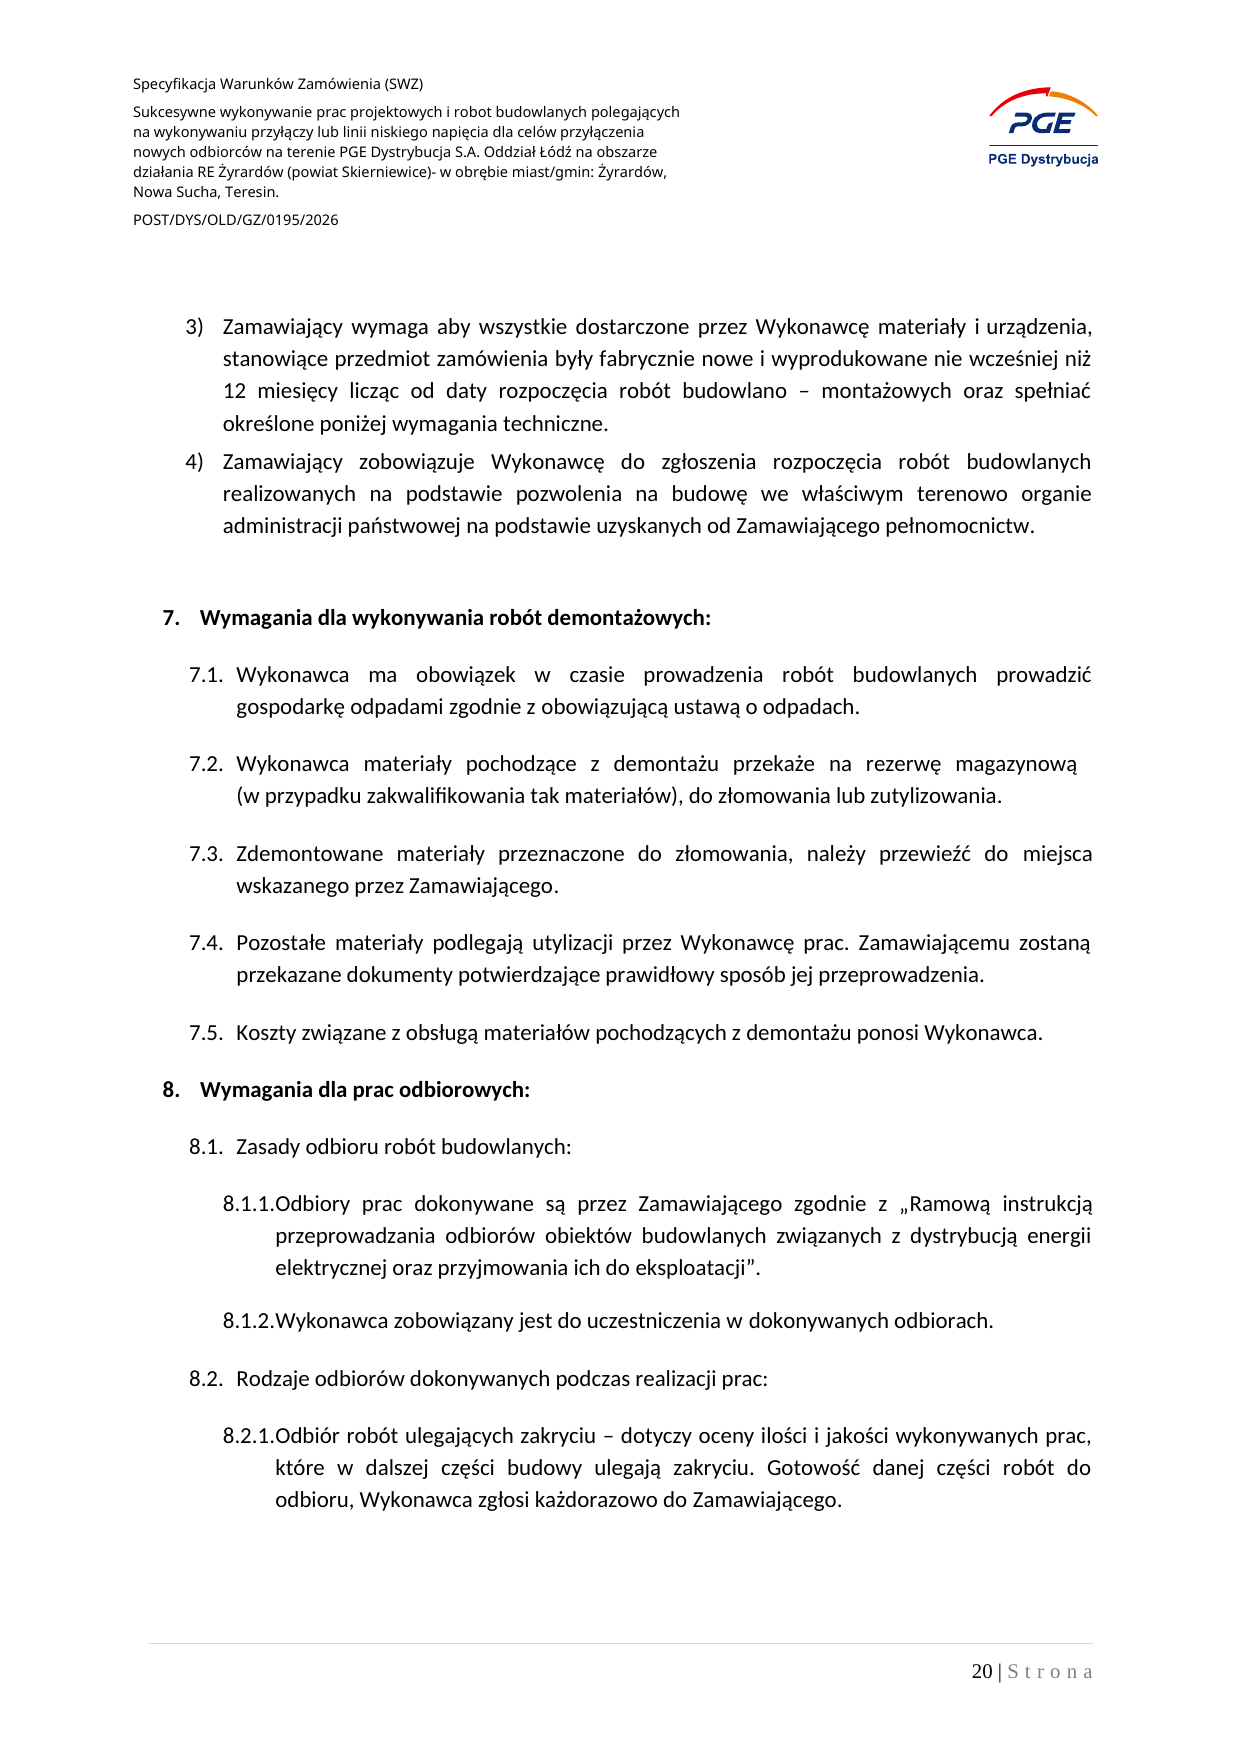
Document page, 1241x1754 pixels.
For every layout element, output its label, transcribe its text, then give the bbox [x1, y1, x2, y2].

subtitle Zasady odbioru robót budowlanych: [189, 1132, 1093, 1160]
subtitle Wykonawca ma obowiązek w czasie prowadzenia robót budowlanych prowadzić gospodarkę odpadami zgodnie z obowiązującą ustawą o odpadach. [189, 660, 1093, 720]
subtitle Wykonawca zobowiązany jest do uczestniczenia w dokonywanych odbiorach. [223, 1307, 1093, 1334]
subtitle Wykonawca materiały pochodzące z demontażu przekaże na rezerwę magazynową (w przypadku zakwalifikowania tak materiałów), do złomowania lub zutylizowania. [189, 749, 1093, 810]
list Zamawiający zobowiązuje Wykonawcę do zgłoszenia rozpoczęcia robót budowlanych realizowanych na podstawie pozwolenia na budowę we właściwym terenowo organie administracji państwowej na podstawie uzyskanych od Zamawiającego pełnomocnictw. [185, 447, 1093, 539]
subtitle Wymagania dla prac odbiorowych: [162, 1075, 1093, 1103]
subtitle Odbiór robót ulegających zakryciu – dotyczy oceny ilości i jakości wykonywanych prac, które w dalszej części budowy ulegają zakryciu. Gotowość danej części robót do odbioru, Wykonawca zgłosi każdorazowo do Zamawiającego. [223, 1421, 1093, 1513]
list Zamawiający wymaga aby wszystkie dostarczone przez Wykonawcę materiały i urządzenia, stanowiące przedmiot zamówienia były fabrycznie nowe i wyprodukowane nie wcześniej niż 12 miesięcy licząc od daty rozpoczęcia robót budowlano – montażowych oraz spełniać określone poniżej wymagania techniczne. [185, 312, 1093, 437]
subtitle Odbiory prac dokonywane są przez Zamawiającego zgodnie z „Ramową instrukcją przeprowadzania odbiorów obiektów budowlanych związanych z dystrybucją energii elektrycznej oraz przyjmowania ich do eksploatacji”. [223, 1189, 1093, 1282]
subtitle Rodzaje odbiorów dokonywanych podczas realizacji prac: [189, 1364, 1093, 1392]
subtitle Pozostałe materiały podlegają utylizacji przez Wykonawcę prac. Zamawiającemu zostaną przekazane dokumenty potwierdzające prawidłowy sposób jej przeprowadzenia. [189, 928, 1093, 988]
subtitle Zdemontowane materiały przeznaczone do złomowania, należy przewieźć do miejsca wskazanego przez Zamawiającego. [189, 839, 1093, 899]
subtitle Koszty związane z obsługą materiałów pochodzących z demontażu ponosi Wykonawca. [189, 1018, 1093, 1046]
subtitle Wymagania dla wykonywania robót demontażowych: [162, 603, 1093, 631]
